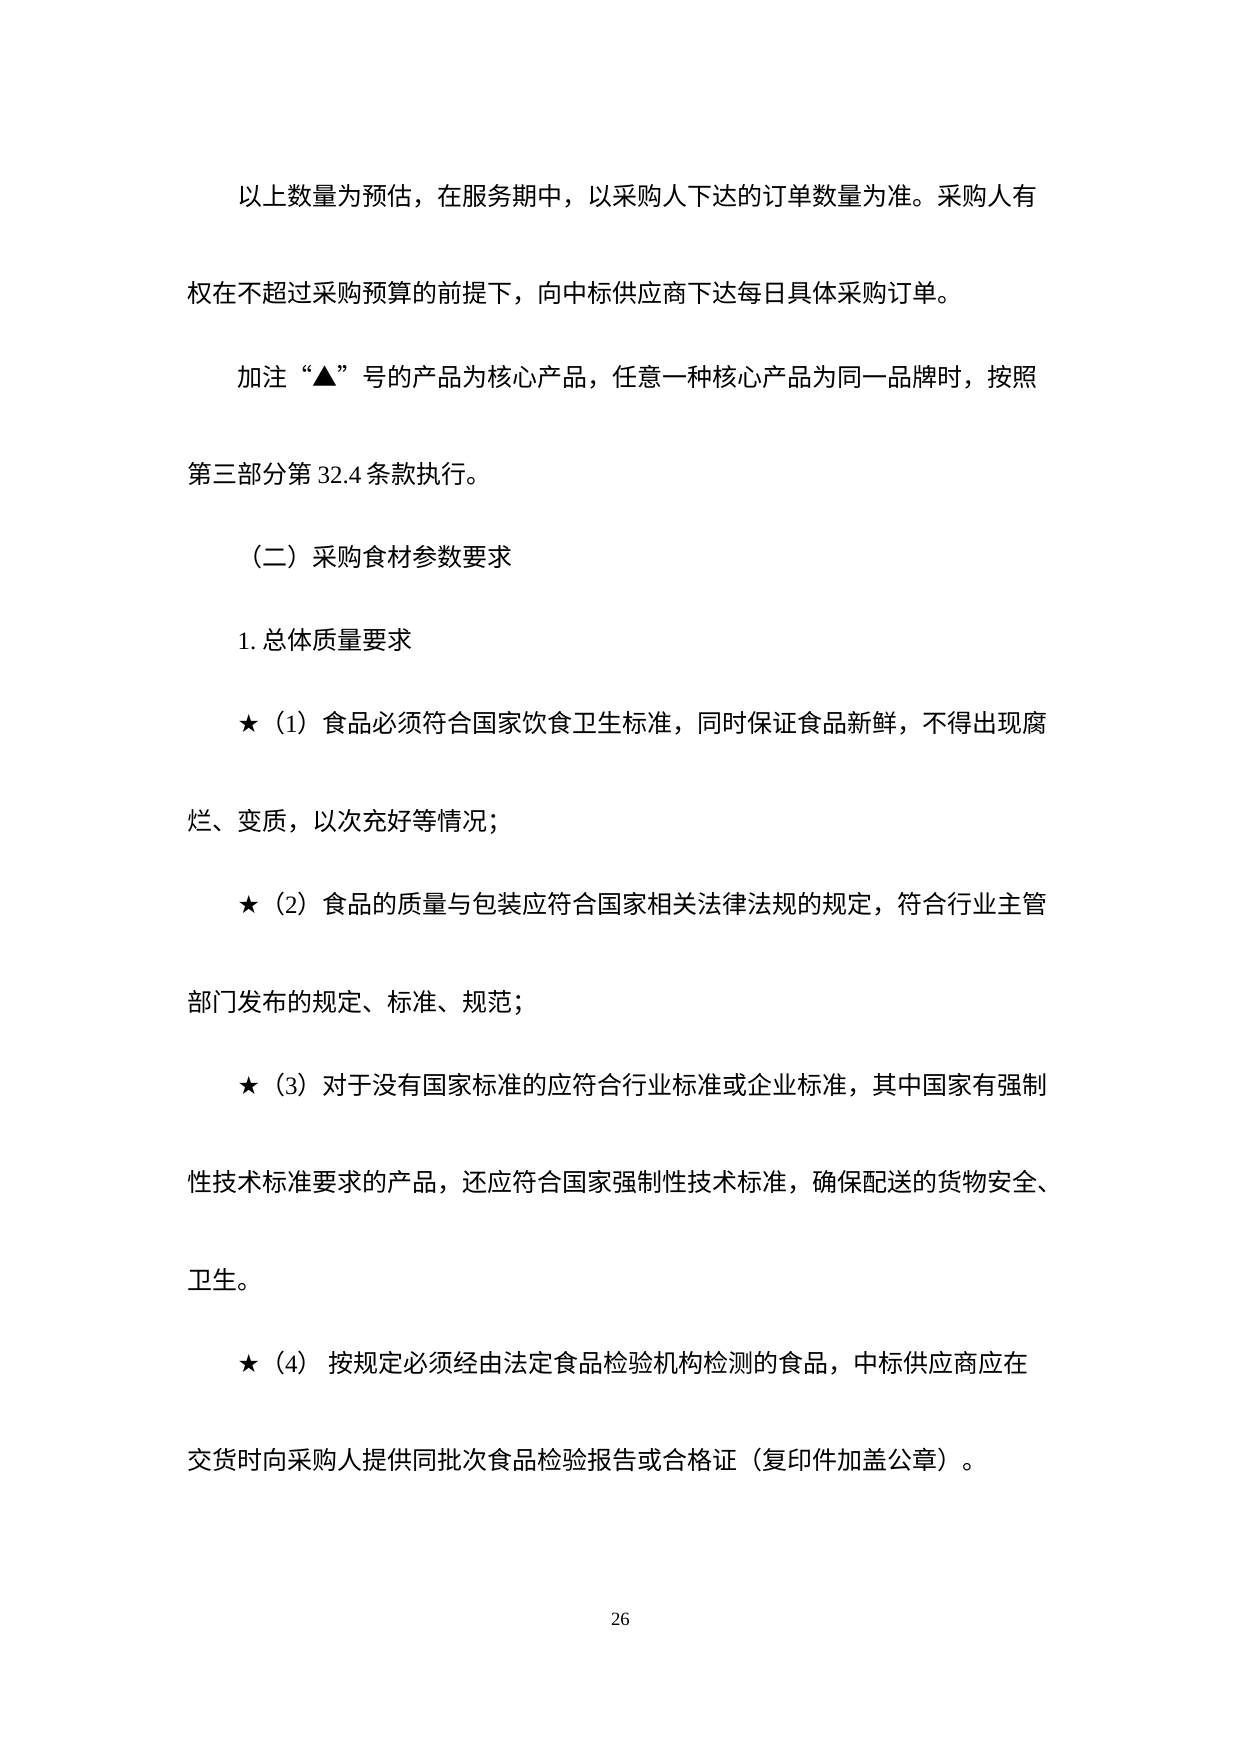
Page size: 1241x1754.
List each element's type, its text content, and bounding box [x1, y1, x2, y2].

text ★（4） 按规定必须经由法定食品检验机构检测的食品，中标供应商应在交货时向采购人提供同批次食品检验报告或合格证（复印件加盖公章）。 [187, 1329, 1053, 1491]
text 以上数量为预估，在服务期中，以采购人下达的订单数量为准。采购人有权在不超过采购预算的前提下，向中标供应商下达每日具体采购订单。 [187, 162, 1053, 324]
text 1. 总体质量要求 [187, 606, 1053, 671]
text （二）采购食材参数要求 [187, 523, 1053, 588]
text ★（1）食品必须符合国家饮食卫生标准，同时保证食品新鲜，不得出现腐烂、变质，以次充好等情况； [187, 689, 1053, 852]
text 加注“▲”号的产品为核心产品，任意一种核心产品为同一品牌时，按照第三部分第32.4条款执行。 [187, 343, 1053, 505]
text ★（3）对于没有国家标准的应符合行业标准或企业标准，其中国家有强制性技术标准要求的产品，还应符合国家强制性技术标准，确保配送的货物安全、卫生。 [187, 1051, 1053, 1311]
text ★（2）食品的质量与包装应符合国家相关法律法规的规定，符合行业主管部门发布的规定、标准、规范； [187, 870, 1053, 1033]
